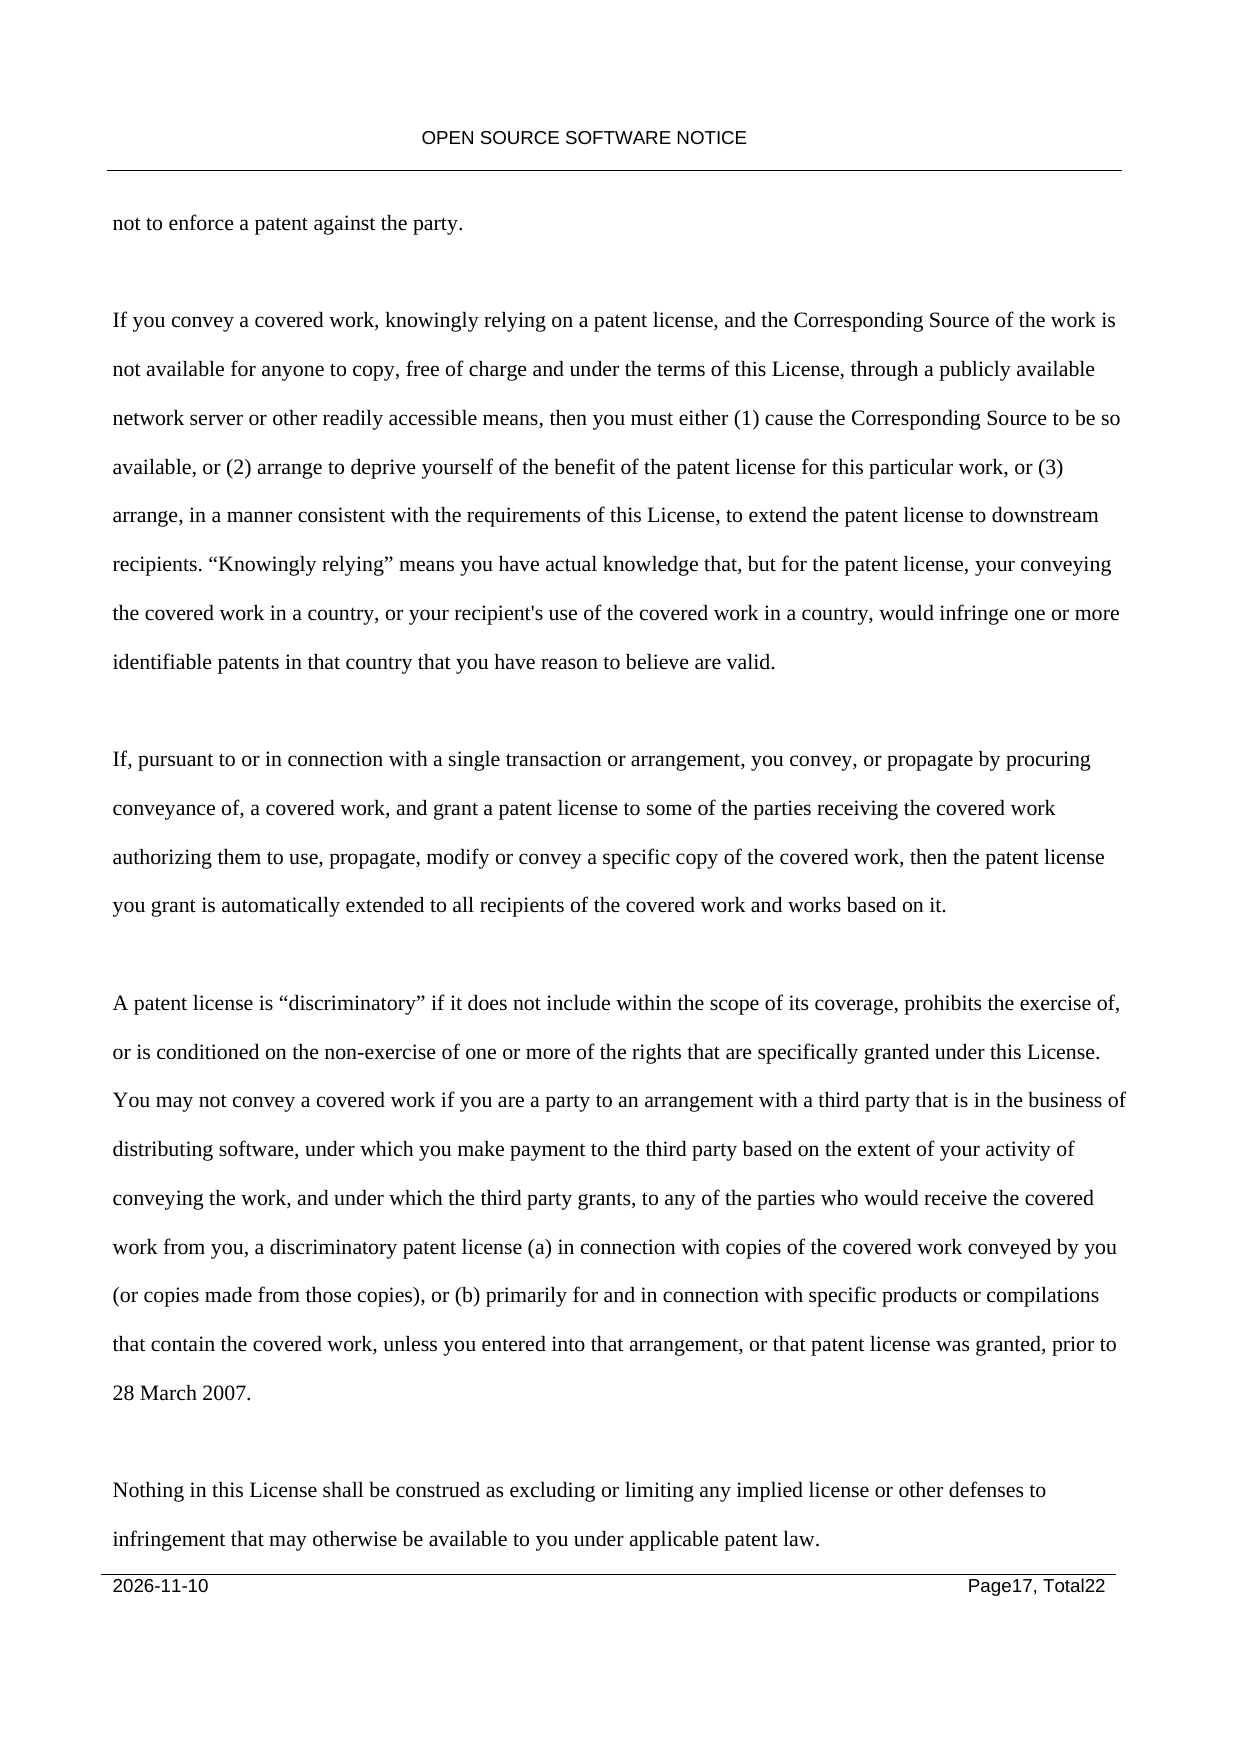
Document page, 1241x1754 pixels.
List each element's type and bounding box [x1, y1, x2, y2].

text [112, 206, 1128, 1555]
